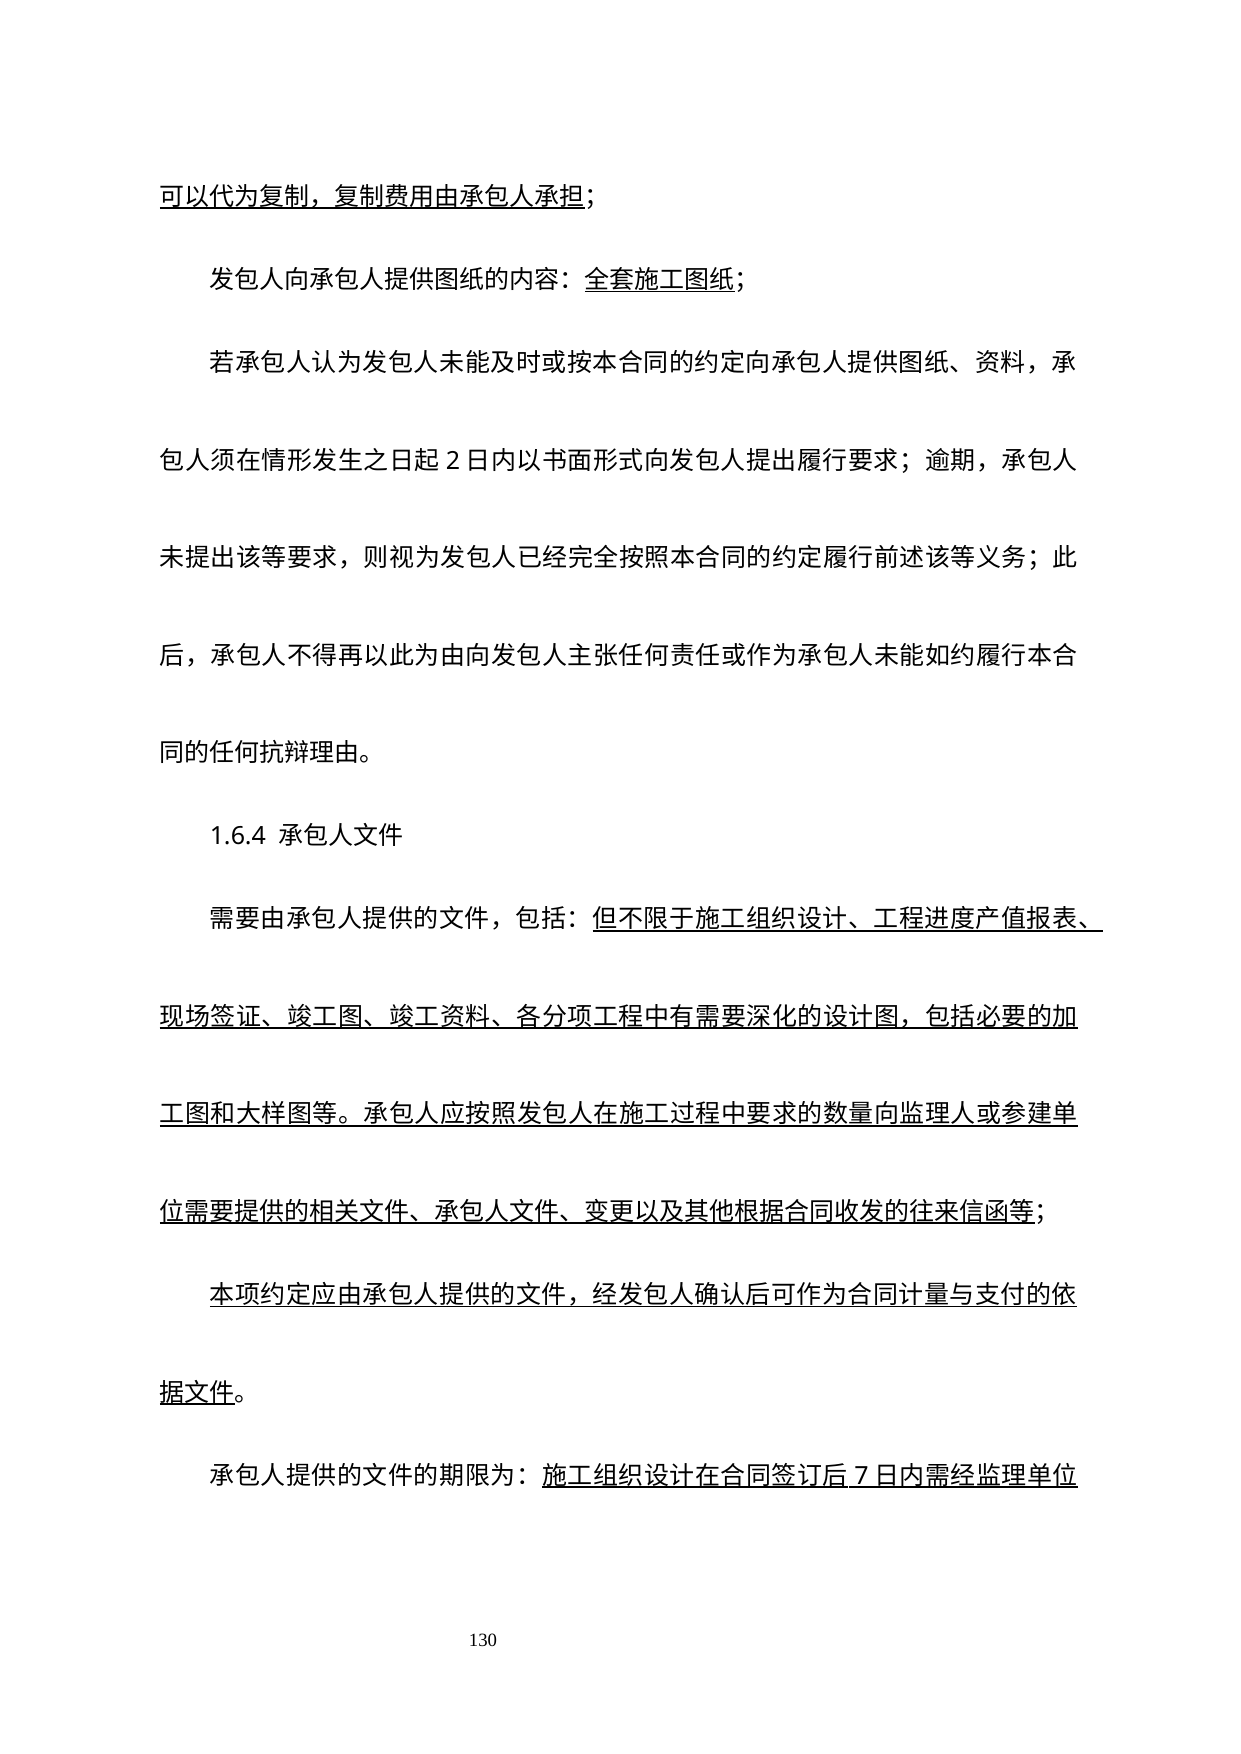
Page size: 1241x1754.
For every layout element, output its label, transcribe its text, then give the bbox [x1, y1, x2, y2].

text 若承包人认为发包人未能及时或按本合同的约定向承包人提供图纸、资料，承包人须在情形发生之日起2日内以书面形式向发包人提出履行要求；逾期，承包人未提出该等要求，则视为发包人已经完全按照本合同的约定履行前述该等义务；此后，承包人不得再以此为由向发包人主张任何责任或作为承包人未能如约履行本合同的任何抗辩理由。 [159, 328, 1078, 783]
text 需要由承包人提供的文件，包括：但不限于施工组织设计、工程进度产值报表、现场签证、竣工图、竣工资料、各分项工程中有需要深化的设计图，包括必要的加工图和大样图等。承包人应按照发包人在施工过程中要求的数量向监理人或参建单位需要提供的相关文件、承包人文件、变更以及其他根据合同收发的往来信函等； [159, 1126, 1078, 1242]
text 需要由承包人提供的文件，包括：但不限于施工组织设计、工程进度产值报表、现场签证、竣工图、竣工资料、各分项工程中有需要深化的设计图，包括必要的加工图和大样图等。承包人应按照发包人在施工过程中要求的数量向监理人或参建单位需要提供的相关文件、承包人文件、变更以及其他根据合同收发的往来信函等； [159, 884, 1078, 1027]
text 发包人向承包人提供图纸的内容：全套施工图纸； [159, 245, 1078, 310]
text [159, 162, 1078, 227]
text 本项约定应由承包人提供的文件，经发包人确认后可作为合同计量与支付的依据文件。 [159, 1260, 1078, 1423]
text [159, 1441, 1078, 1506]
text 1.6.4 承包人文件 [159, 801, 1078, 866]
text 需要由承包人提供的文件，包括：但不限于施工组织设计、工程进度产值报表、现场签证、竣工图、竣工资料、各分项工程中有需要深化的设计图，包括必要的加工图和大样图等。承包人应按照发包人在施工过程中要求的数量向监理人或参建单位需要提供的相关文件、承包人文件、变更以及其他根据合同收发的往来信函等； [159, 1028, 1078, 1125]
